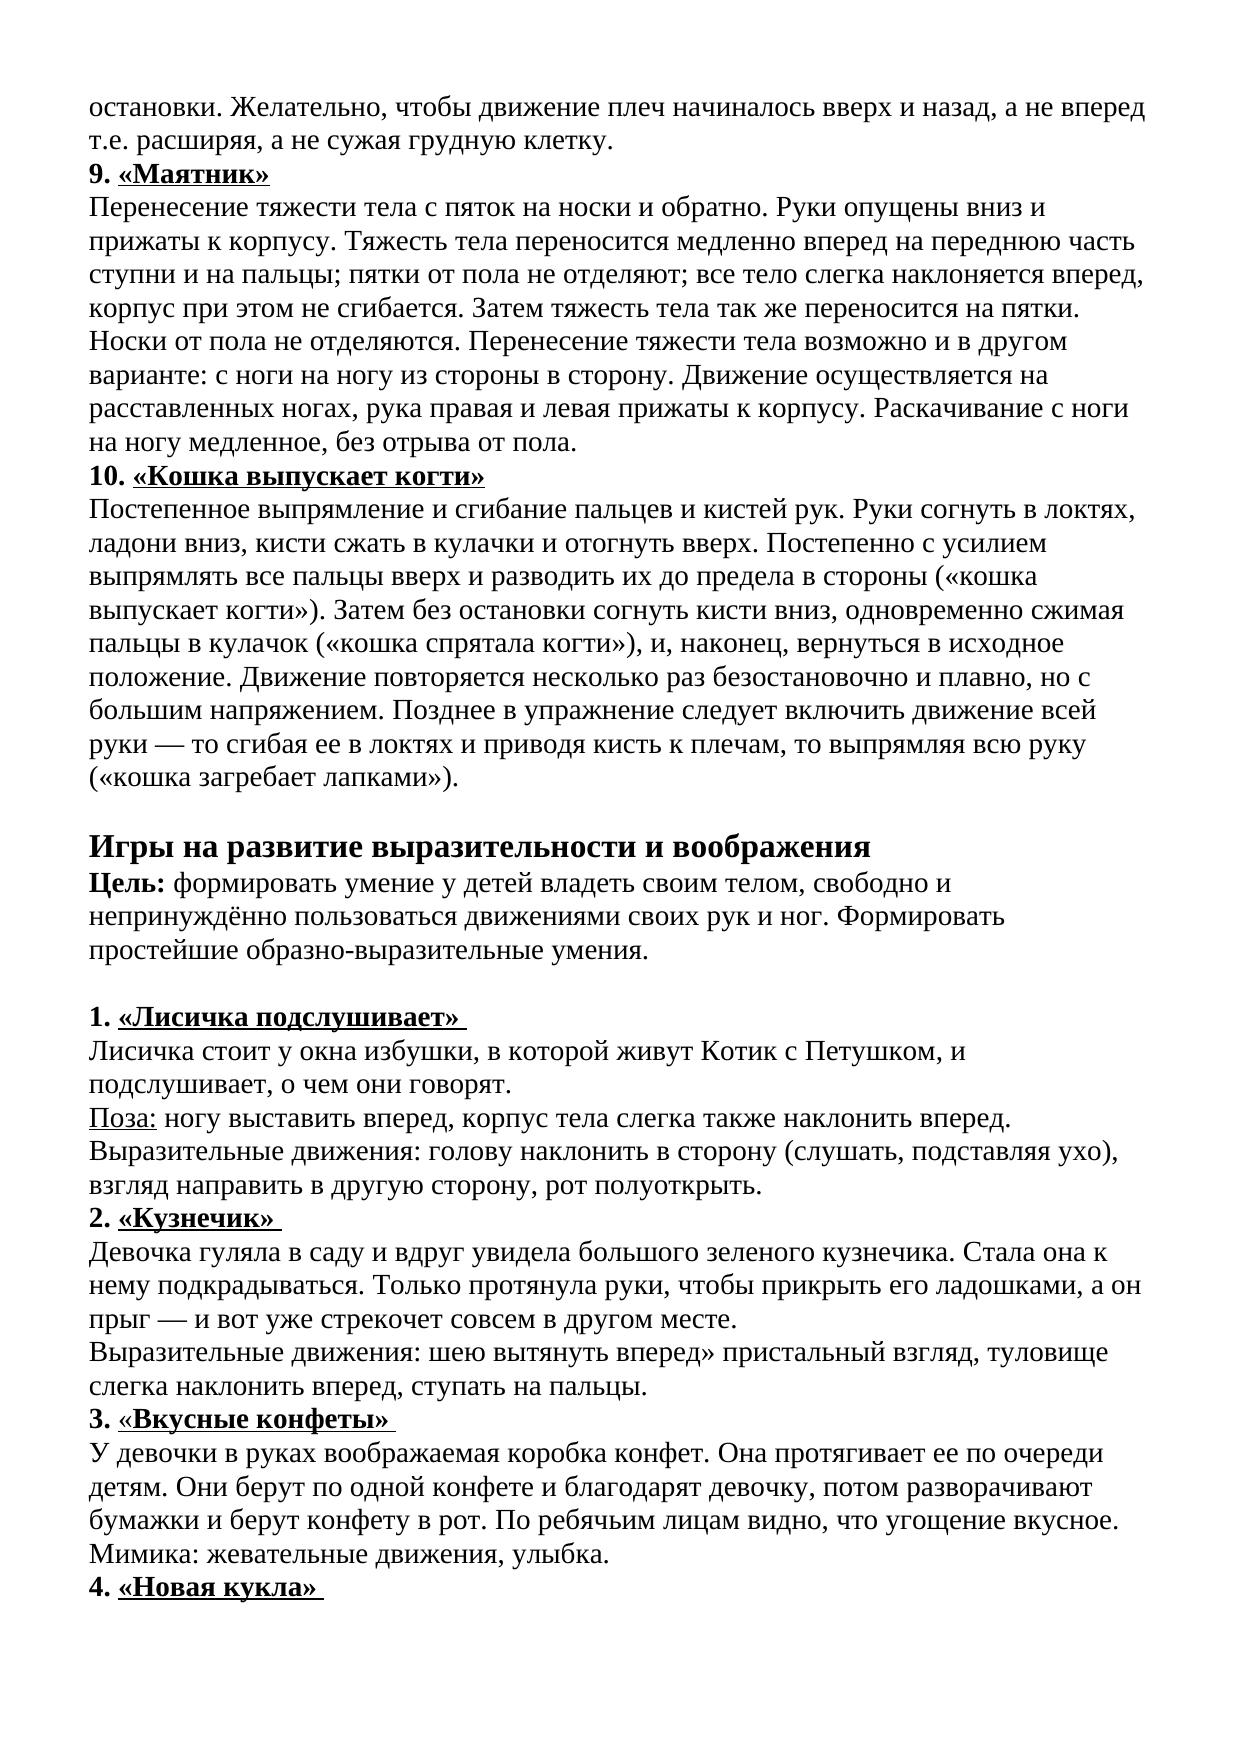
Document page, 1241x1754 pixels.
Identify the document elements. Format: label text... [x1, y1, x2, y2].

text 4. «Новая кукла» [89, 1569, 1152, 1603]
text У девочки в руках воображаемая коробка конфет. Она протягивает ее по очереди детям. Они берут по одной конфете и благодарят девочку, потом разворачивают бумажки и берут конфету в рот. По ребячьим лицам видно, что угощение вкусное. [89, 1435, 1152, 1536]
text 2. «Кузнечик» [89, 1200, 1152, 1234]
text Выразительные движения: шею вытянуть вперед» пристальный взгляд, туловище слегка наклонить вперед, ступать на пальцы. [89, 1334, 1152, 1402]
text 3. «Вкусные конфеты» [89, 1402, 1152, 1435]
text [89, 89, 1152, 156]
text 9. «Маятник» [89, 156, 1152, 189]
text Постепенное выпрямление и сгибание пальцев и кистей рук. Руки согнуть в локтях, ладони вниз, кисти сжать в кулачки и отогнуть вверх. Постепенно с усилием выпрямлять все пальцы вверх и разводить их до предела в стороны («кошка выпускает когти»). Затем без остановки согнуть кисти вниз, одновременно сжимая пальцы в кулачок («кошка спрятала когти»), и, наконец, вернуться в исходное положение. Движение повторяется несколько раз безостановочно и плавно, но с большим напряжением. Позднее в упражнение следует включить движение всей руки — то сгибая ее в локтях и приводя кисть к плечам, то выпрямляя всю руку («кошка загребает лапками»). [89, 491, 1152, 793]
text Игры на развитие выразительности и воображения [89, 827, 1152, 865]
text 1. «Лисичка подслушивает» [89, 999, 1152, 1033]
text Лисичка стоит у окна избушки, в которой живут Котик с Петушком, и подслушивает, о чем они говорят. [89, 1033, 1152, 1100]
text Выразительные движения: голову наклонить в сторону (слушать, подставляя ухо), взгляд направить в другую сторону, рот полуоткрыть. [89, 1133, 1152, 1200]
text Поза: ногу выставить вперед, корпус тела слегка также наклонить вперед. [89, 1100, 1152, 1133]
text Перенесение тяжести тела с пяток на носки и обратно. Руки опущены вниз и прижаты к корпусу. Тяжесть тела переносится медленно вперед на переднюю часть ступни и на пальцы; пятки от пола не отделяют; все тело слегка наклоняется вперед, корпус при этом не сгибается. Затем тяжесть тела так же переносится на пятки. Носки от пола не отделяются. Перенесение тяжести тела возможно и в другом варианте: с ноги на ногу из стороны в сторону. Движение осуществляется на расставленных ногах, рука правая и левая прижаты к корпусу. Раскачивание с ноги на ногу медленное, без отрыва от пола. [89, 189, 1152, 458]
text 10. «Кошка выпускает когти» [89, 458, 1152, 491]
text Девочка гуляла в саду и вдруг увидела большого зеленого кузнечика. Стала она к нему подкрадываться. Только протянула руки, чтобы прикрыть его ладошками, а он прыг — и вот уже стрекочет совсем в другом месте. [89, 1234, 1152, 1334]
text Мимика: жевательные движения, улыбка. [89, 1536, 1152, 1569]
text Цель: формировать умение у детей владеть своим телом, свободно и непринуждённо пользоваться движениями своих рук и ног. Формировать простейшие образно-выразительные умения. [89, 865, 1152, 966]
